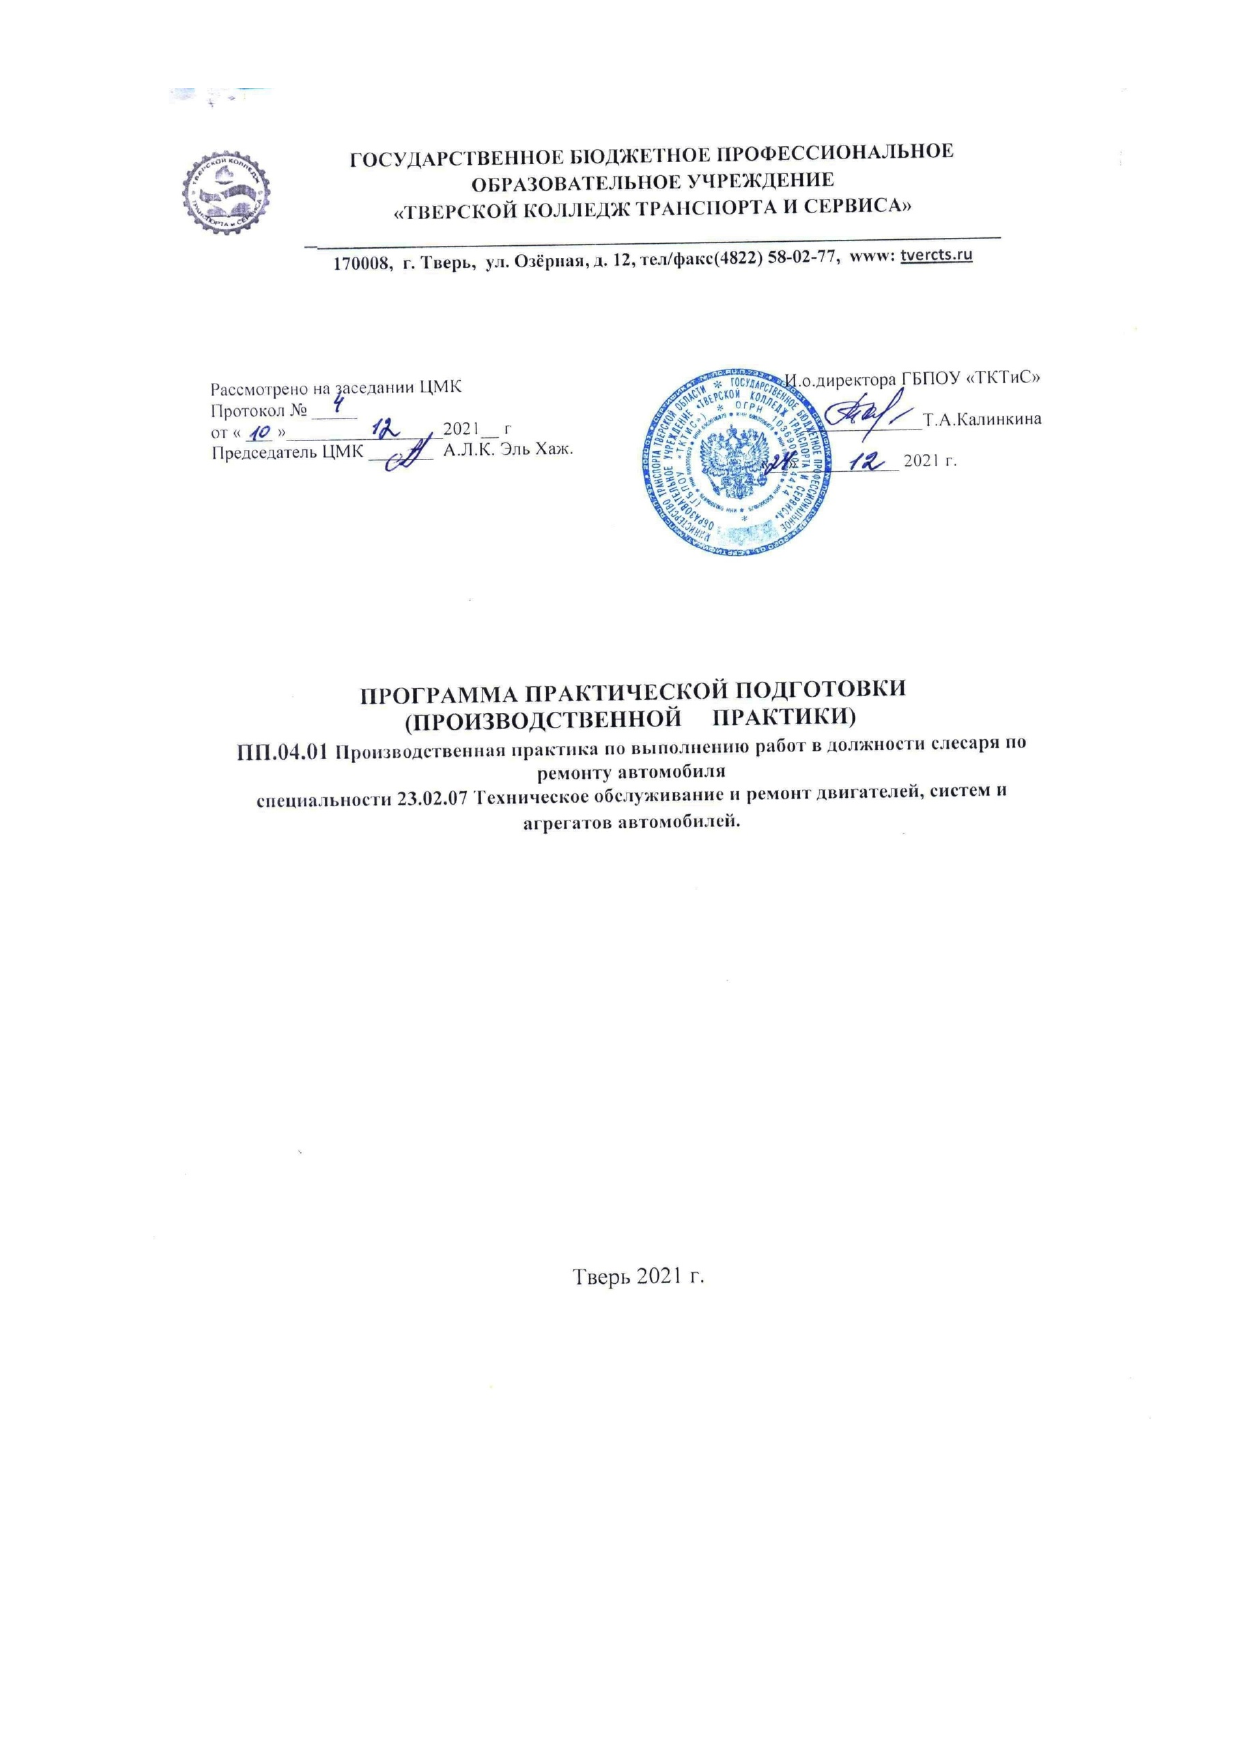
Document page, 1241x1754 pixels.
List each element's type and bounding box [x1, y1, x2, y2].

picture [147, 88, 1152, 1471]
